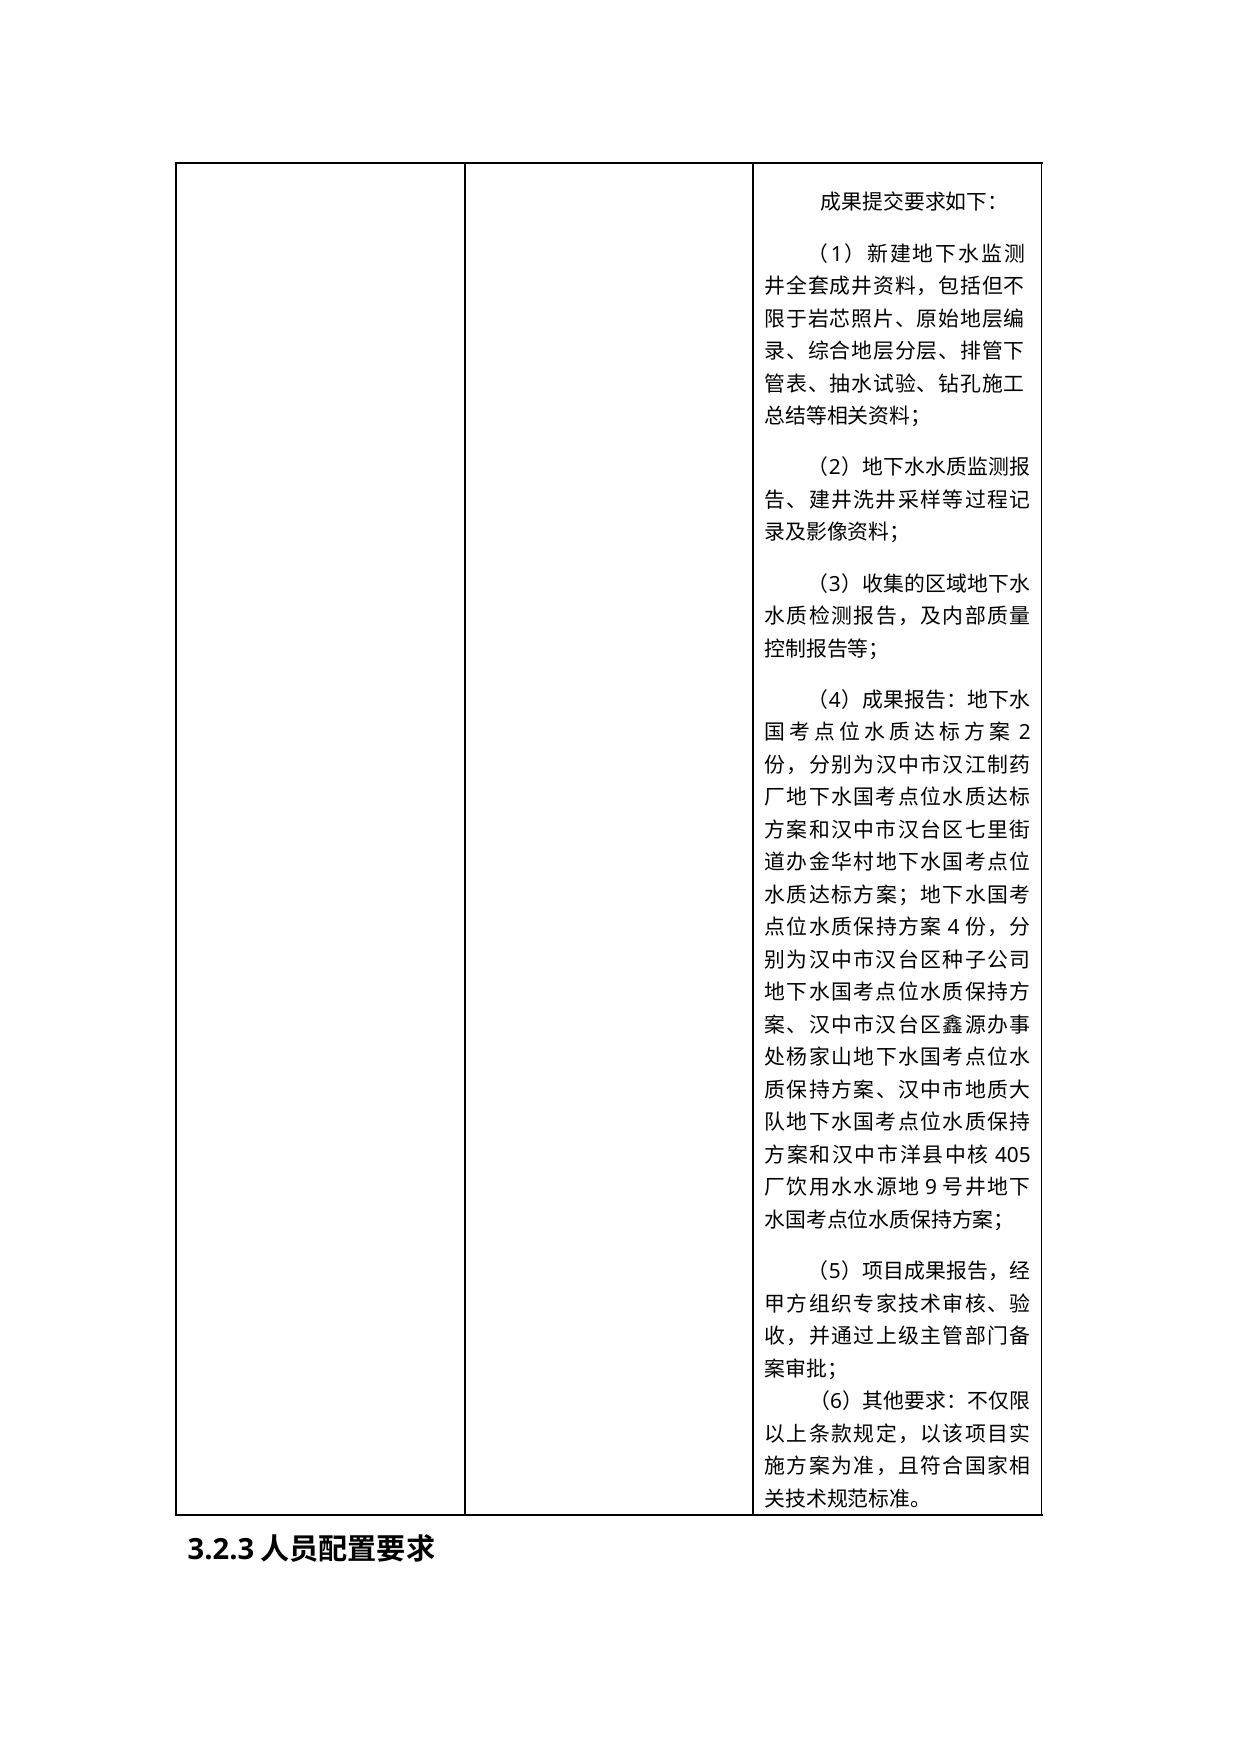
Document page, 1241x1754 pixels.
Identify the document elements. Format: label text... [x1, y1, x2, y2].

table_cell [754, 164, 1041, 1514]
text 3.2.3人员配置要求 [187, 1516, 1053, 1581]
table_cell 1 [177, 164, 464, 1514]
table_cell [466, 164, 752, 1514]
